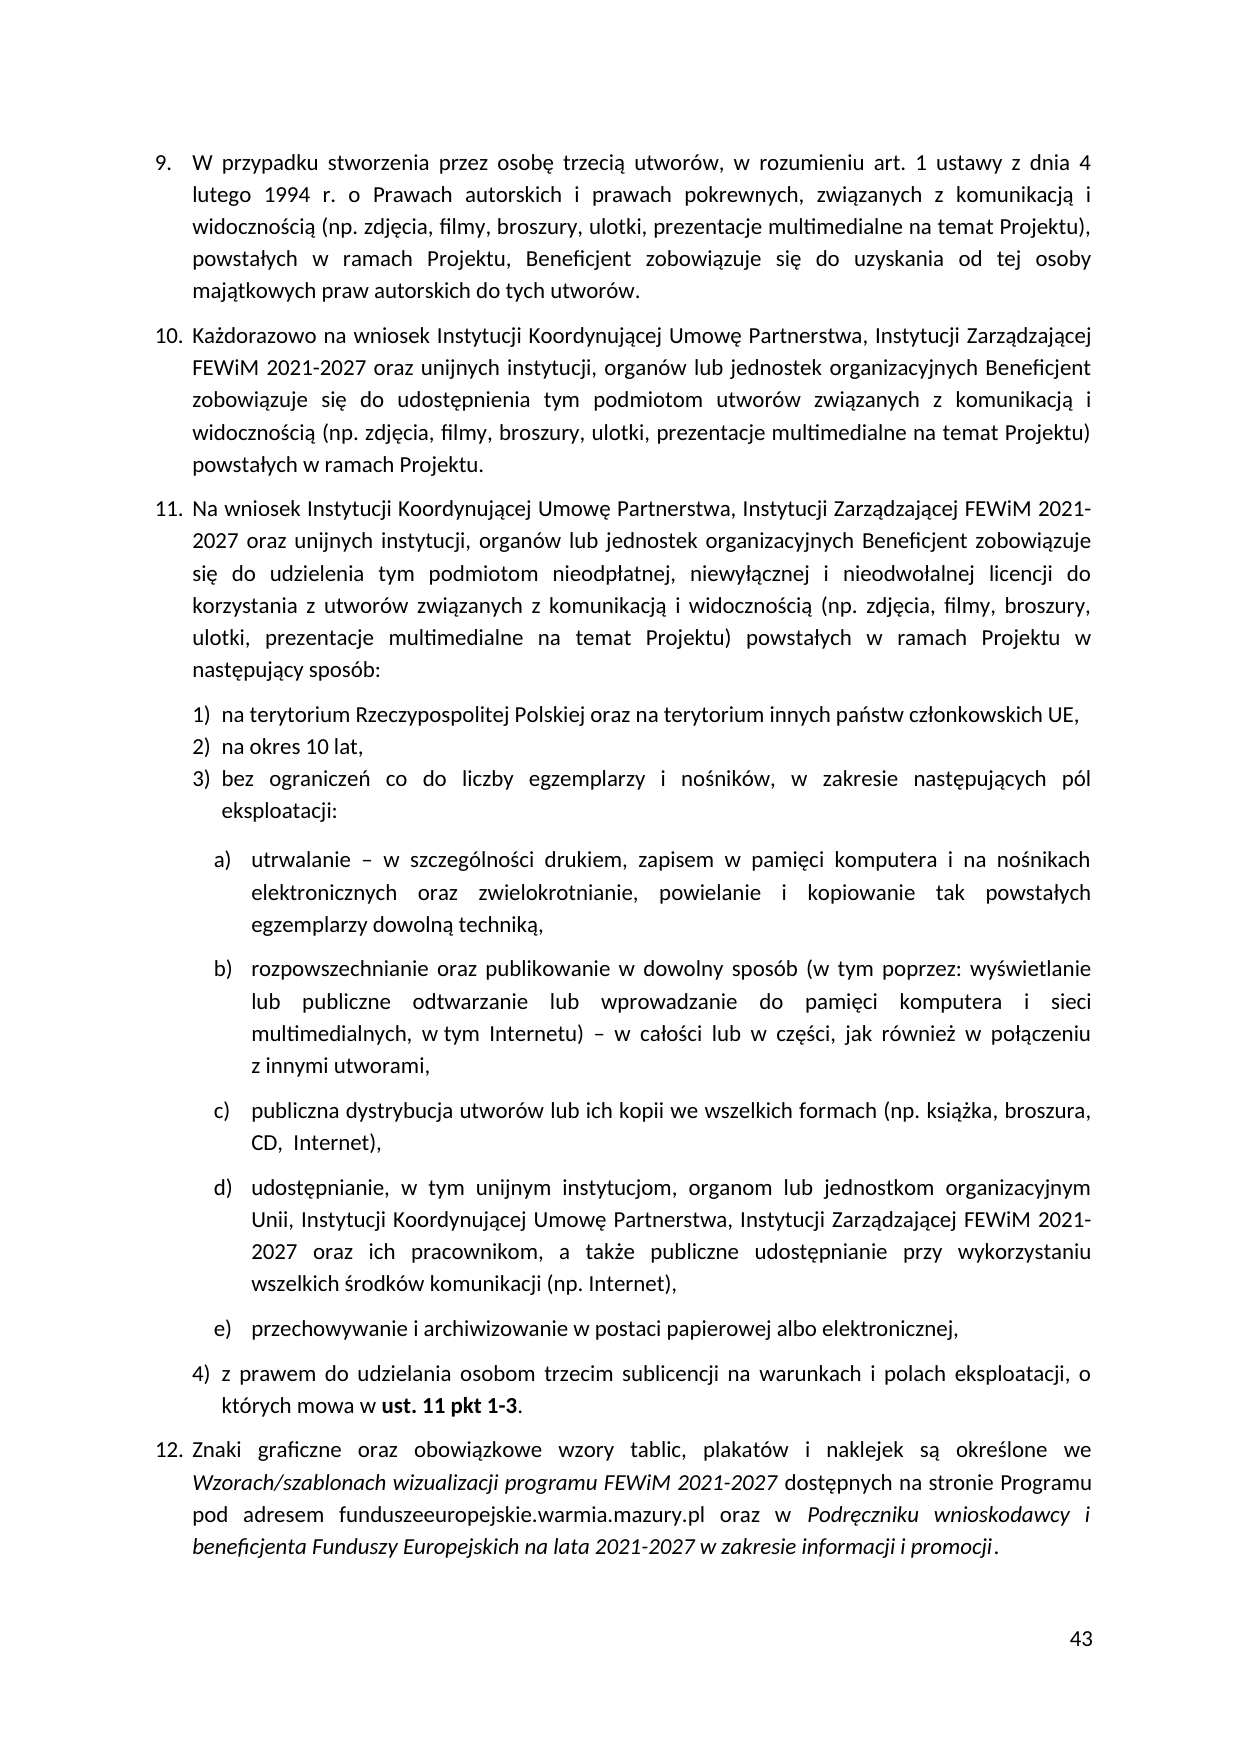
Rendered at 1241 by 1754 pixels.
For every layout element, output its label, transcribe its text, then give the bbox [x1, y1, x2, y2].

list Na wniosek Instytucji Koordynującej Umowę Partnerstwa, Instytucji Zarządzającej FEWiM 2021-2027 oraz unijnych instytucji, organów lub jednostek organizacyjnych Beneficjent zobowiązuje się do udzielenia tym podmiotom nieodpłatnej, niewyłącznej i nieodwołalnej licencji do korzystania z utworów związanych z komunikacją i widocznością (np. zdjęcia, filmy, broszury, ulotki, prezentacje multimedialne na temat Projektu) powstałych w ramach Projektu w następujący sposób: [154, 494, 1093, 683]
list na okres 10 lat, [192, 732, 1093, 760]
list na terytorium Rzeczypospolitej Polskiej oraz na terytorium innych państw członkowskich UE, [192, 700, 1093, 728]
list W przypadku stworzenia przez osobę trzecią utworów, w rozumieniu art. 1 ustawy z dnia 4 lutego 1994 r. o Prawach autorskich i prawach pokrewnych, związanych z komunikacją i widocznością (np. zdjęcia, filmy, broszury, ulotki, prezentacje multimedialne na temat Projektu), powstałych w ramach Projektu, Beneficjent zobowiązuje się do uzyskania od tej osoby majątkowych praw autorskich do tych utworów. [154, 148, 1093, 304]
list bez ograniczeń co do liczby egzemplarzy i nośników, w zakresie następujących pól eksploatacji: [192, 764, 1093, 825]
list rozpowszechnianie oraz publikowanie w dowolny sposób (w tym poprzez: wyświetlanie lub publiczne odtwarzanie lub wprowadzanie do pamięci komputera i sieci multimedialnych, w tym Internetu) – w całości lub w części, jak również w połączeniu z innymi utworami, [213, 954, 1093, 1079]
list utrwalanie – w szczególności drukiem, zapisem w pamięci komputera i na nośnikach elektronicznych oraz zwielokrotnianie, powielanie i kopiowanie tak powstałych egzemplarzy dowolną techniką, [213, 846, 1093, 938]
list z prawem do udzielania osobom trzecim sublicencji na warunkach i polach eksploatacji, o których mowa w ust. 11 pkt 1-3. [192, 1359, 1093, 1419]
list udostępnianie, w tym unijnym instytucjom, organom lub jednostkom organizacyjnym Unii, Instytucji Koordynującej Umowę Partnerstwa, Instytucji Zarządzającej FEWiM 2021-2027 oraz ich pracownikom, a także publiczne udostępnianie przy wykorzystaniu wszelkich środków komunikacji (np. Internet), [213, 1173, 1093, 1297]
list Każdorazowo na wniosek Instytucji Koordynującej Umowę Partnerstwa, Instytucji Zarządzającej FEWiM 2021-2027 oraz unijnych instytucji, organów lub jednostek organizacyjnych Beneficjent zobowiązuje się do udostępnienia tym podmiotom utworów związanych z komunikacją i widocznością (np. zdjęcia, filmy, broszury, ulotki, prezentacje multimedialne na temat Projektu) powstałych w ramach Projektu. [154, 321, 1093, 478]
list publiczna dystrybucja utworów lub ich kopii we wszelkich formach (np. książka, broszura, CD, Internet), [213, 1096, 1093, 1156]
list Znaki graficzne oraz obowiązkowe wzory tablic, plakatów i naklejek są określone we Wzorach/szablonach wizualizacji programu FEWiM 2021-2027 dostępnych na stronie Programu pod adresem funduszeeuropejskie.warmia.mazury.pl oraz w Podręczniku wnioskodawcy i beneficjenta Funduszy Europejskich na lata 2021-2027 w zakresie informacji i promocji. [155, 1436, 1093, 1560]
list przechowywanie i archiwizowanie w postaci papierowej albo elektronicznej, [213, 1314, 1093, 1342]
